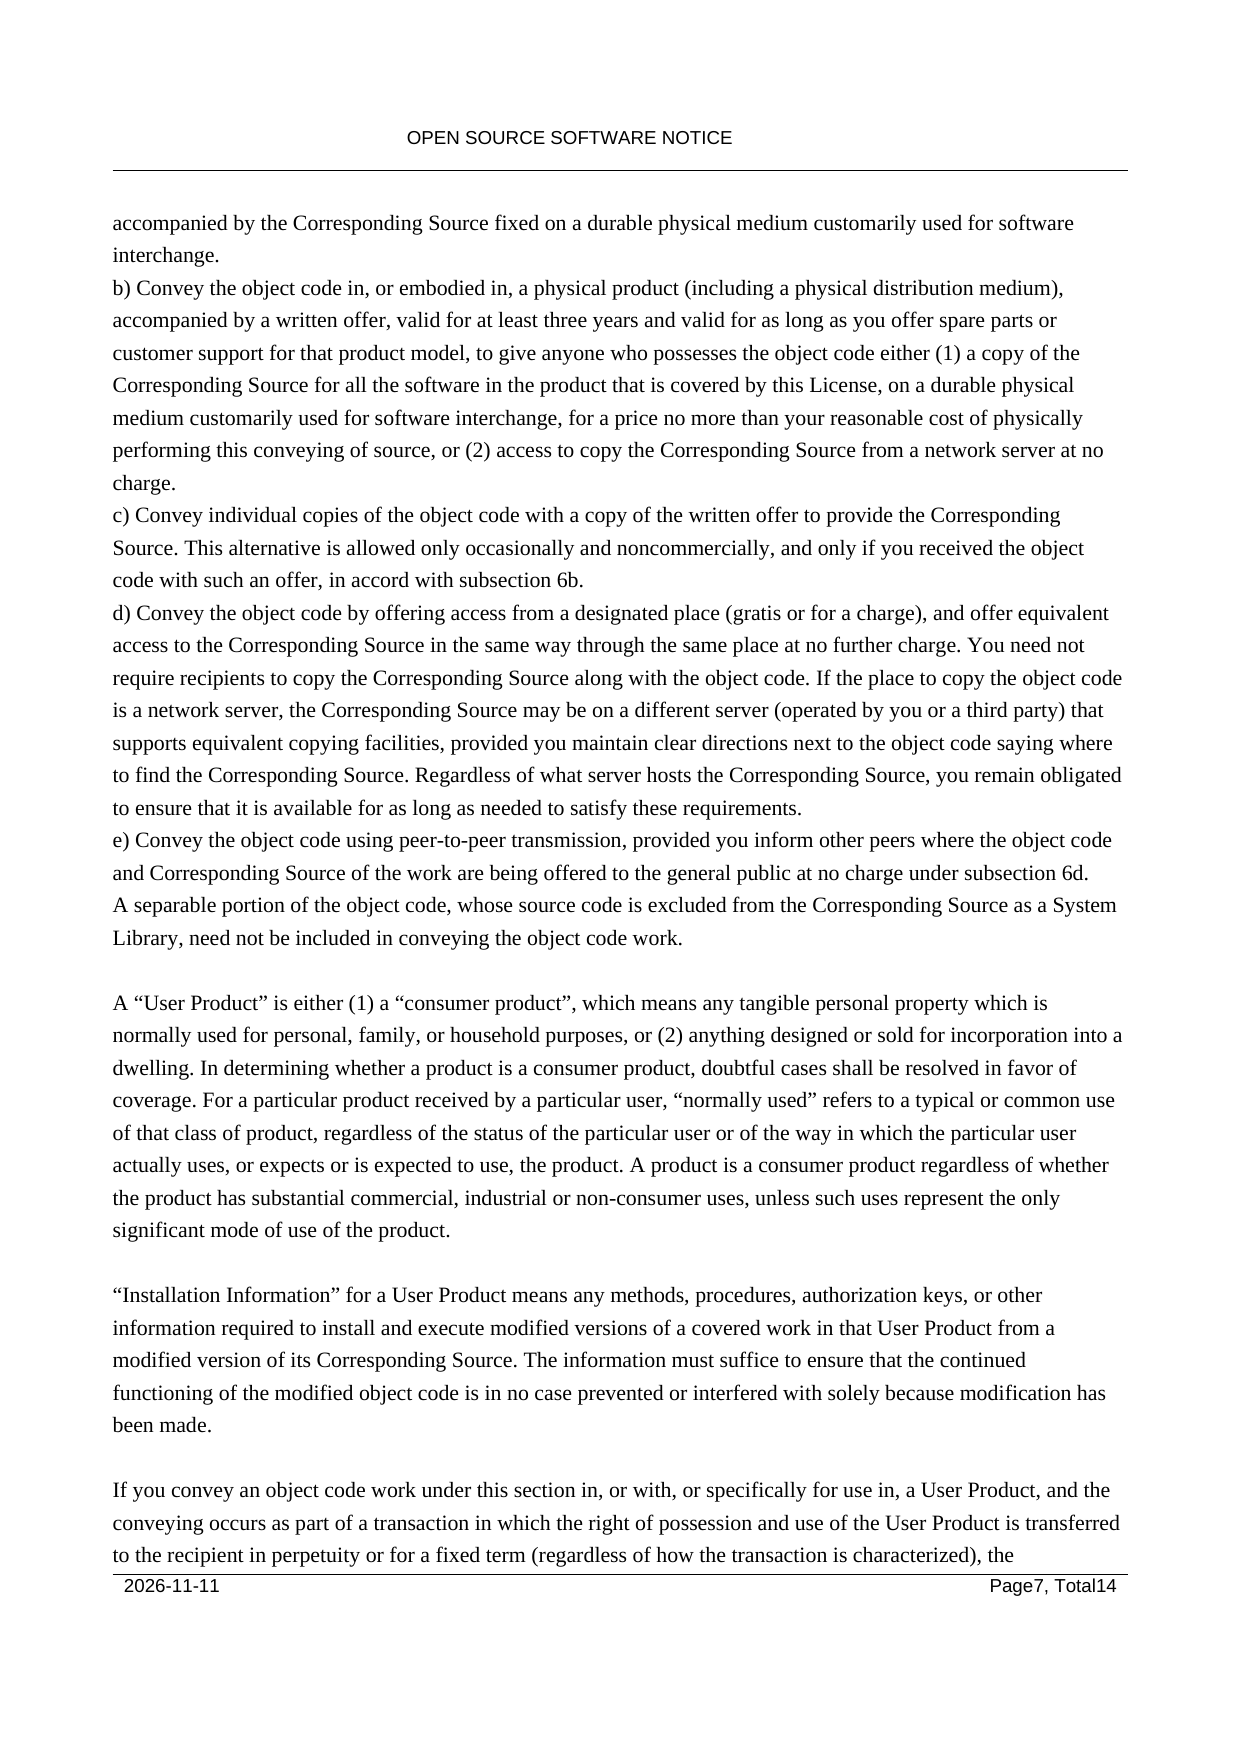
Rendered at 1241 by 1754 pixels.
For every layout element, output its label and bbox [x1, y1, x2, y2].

text [112, 206, 1128, 1571]
